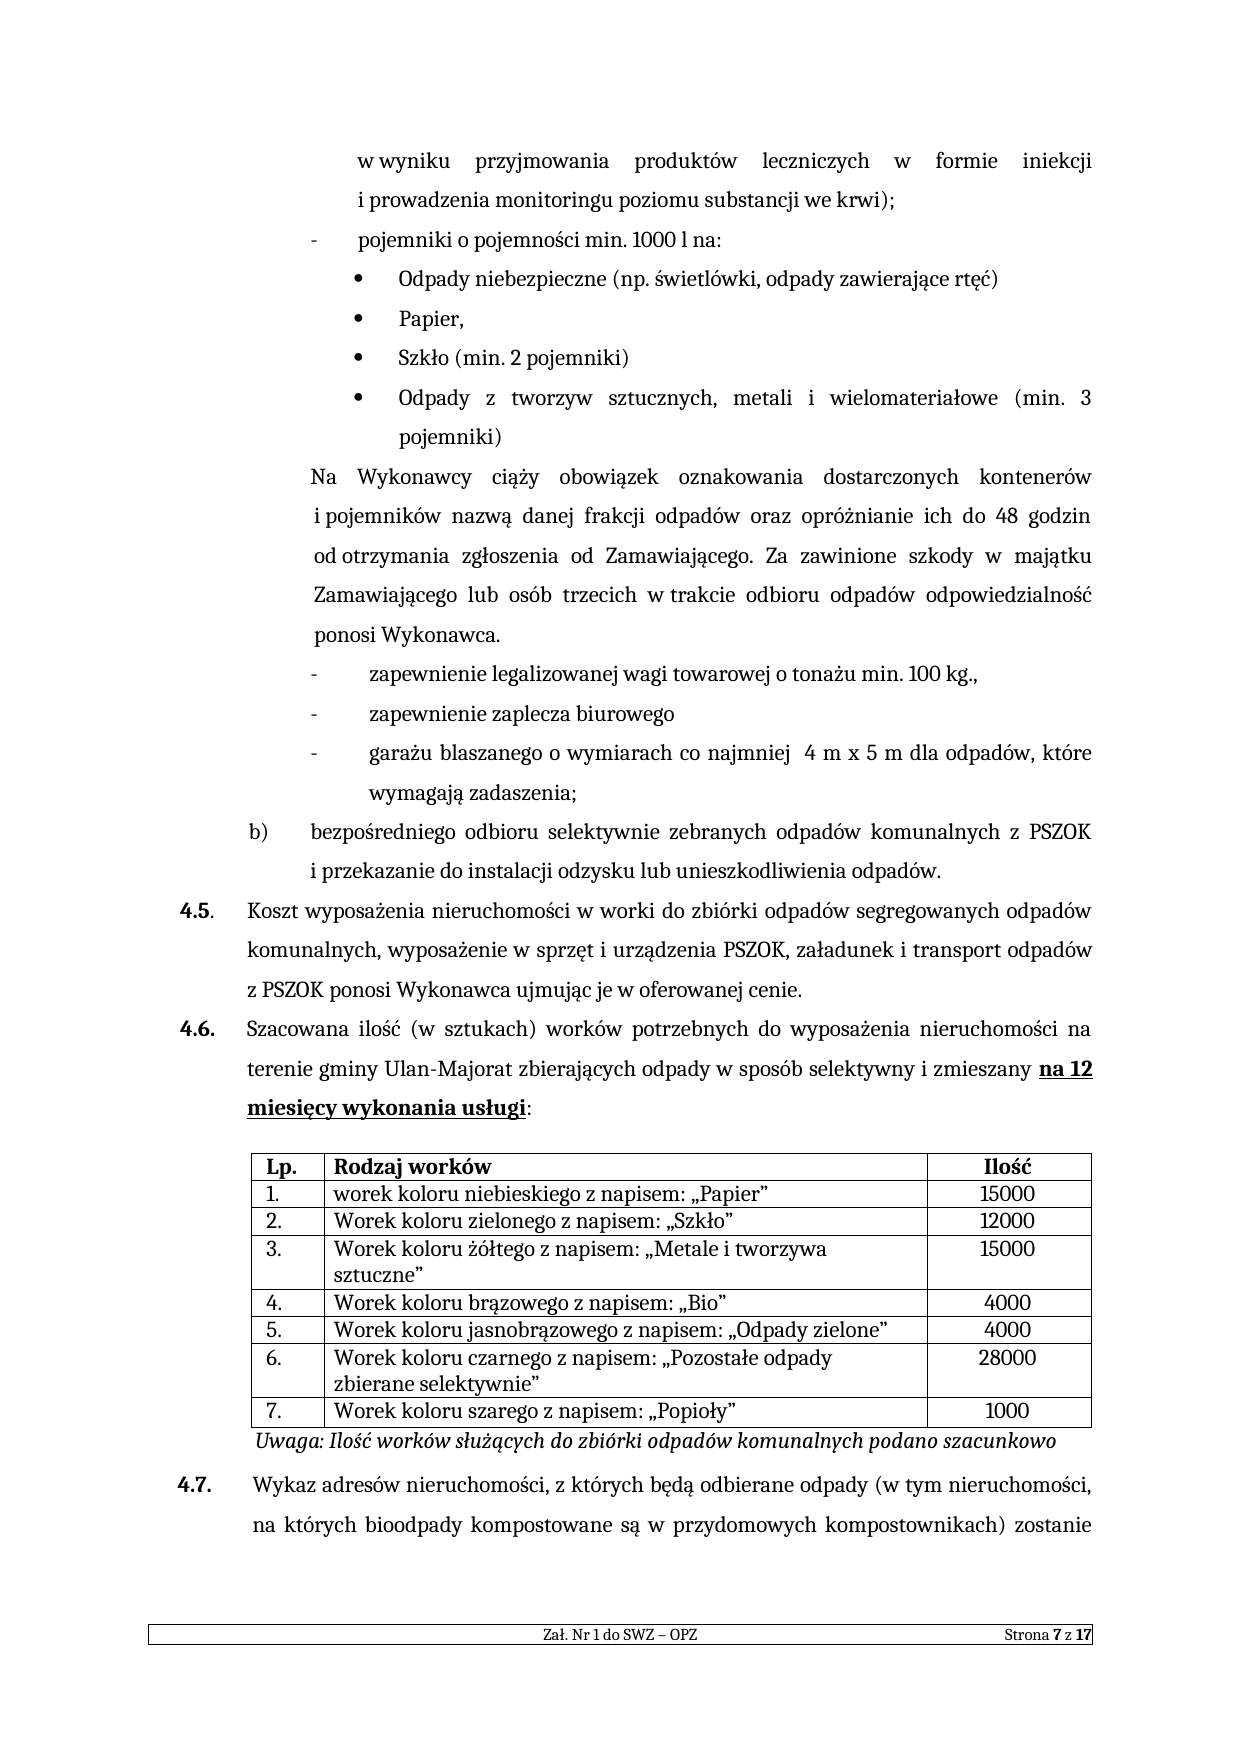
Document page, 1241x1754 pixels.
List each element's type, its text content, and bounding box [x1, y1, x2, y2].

table_header Rodzaj worków [325, 1154, 927, 1180]
table_cell Worek koloru brązowego z napisem: „Bio” [325, 1290, 927, 1316]
table_cell Worek koloru jasnobrązowego z napisem: „Odpady zielone” [325, 1317, 927, 1343]
table_header Lp. [252, 1154, 324, 1180]
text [310, 148, 1093, 213]
table_cell 4000 [928, 1317, 1091, 1343]
list Odpady niebezpieczne (np. świetlówki, odpady zawierające rtęć) [354, 266, 1093, 292]
table_cell 12000 [928, 1208, 1091, 1235]
table_cell worek koloru niebieskiego z napisem: „Papier” [325, 1181, 927, 1207]
text - zapewnienie legalizowanej wagi towarowej o tonażu min. 100 kg., [310, 661, 1093, 687]
table_cell 7. [252, 1398, 324, 1427]
list Papier, [354, 306, 1093, 332]
table_header Ilość [928, 1154, 1091, 1180]
table_cell 3. [252, 1236, 324, 1288]
table_cell 5. [252, 1317, 324, 1343]
text b) bezpośredniego odbioru selektywnie zebranych odpadów komunalnych z PSZOK i przekazanie do instalacji odzysku lub unieszkodliwienia odpadów. [248, 819, 1093, 884]
text 4.6. Szacowana ilość (w sztukach) worków potrzebnych do wyposażenia nieruchomości na terenie gminy Ulan-Majorat zbierających odpady w sposób selektywny i zmieszany na 12 miesięcy wykonania usługi: [180, 1016, 1093, 1121]
table_cell 28000 [928, 1344, 1091, 1397]
table_cell 2. [252, 1208, 324, 1235]
text - zapewnienie zaplecza biurowego [310, 700, 1093, 727]
table_cell 6. [252, 1344, 324, 1397]
text - garażu blaszanego o wymiarach co najmniej 4 m x 5 m dla odpadów, które wymagają zadaszenia; [310, 740, 1093, 806]
list Odpady z tworzyw sztucznych, metali i wielomateriałowe (min. 3 pojemniki) [354, 384, 1093, 450]
table_cell Worek koloru szarego z napisem: „Popioły” [325, 1398, 927, 1427]
list Uwaga: Ilość worków służących do zbiórki odpadów komunalnych podano szacunkowo [250, 1428, 1093, 1454]
table_cell 4000 [928, 1290, 1091, 1316]
table_cell 1. [252, 1181, 324, 1207]
text Na Wykonawcy ciąży obowiązek oznakowania dostarczonych kontenerów i pojemników nazwą danej frakcji odpadów oraz opróżnianie ich do 48 godzin od otrzymania zgłoszenia od Zamawiającego. Za zawinione szkody w majątku Zamawiającego lub osób trzecich w trakcie odbioru odpadów odpowiedzialność ponosi Wykonawca. [310, 463, 1093, 648]
table_cell 15000 [928, 1236, 1091, 1288]
table_cell 4. [252, 1290, 324, 1316]
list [177, 1472, 1093, 1538]
table_cell 1000 [928, 1398, 1091, 1427]
table_cell Worek koloru żółtego z napisem: „Metale i tworzywa sztuczne” [325, 1236, 927, 1288]
table_cell 15000 [928, 1181, 1091, 1207]
table_cell Worek koloru zielonego z napisem: „Szkło” [325, 1208, 927, 1235]
table_cell Worek koloru czarnego z napisem: „Pozostałe odpady zbierane selektywnie” [325, 1344, 927, 1397]
list Szkło (min. 2 pojemniki) [354, 345, 1093, 371]
text - pojemniki o pojemności min. 1000 l na: [310, 227, 1093, 253]
text 4.5. Koszt wyposażenia nieruchomości w worki do zbiórki odpadów segregowanych odpadów komunalnych, wyposażenie w sprzęt i urządzenia PSZOK, załadunek i transport odpadów z PSZOK ponosi Wykonawca ujmując je w oferowanej cenie. [180, 898, 1093, 1003]
